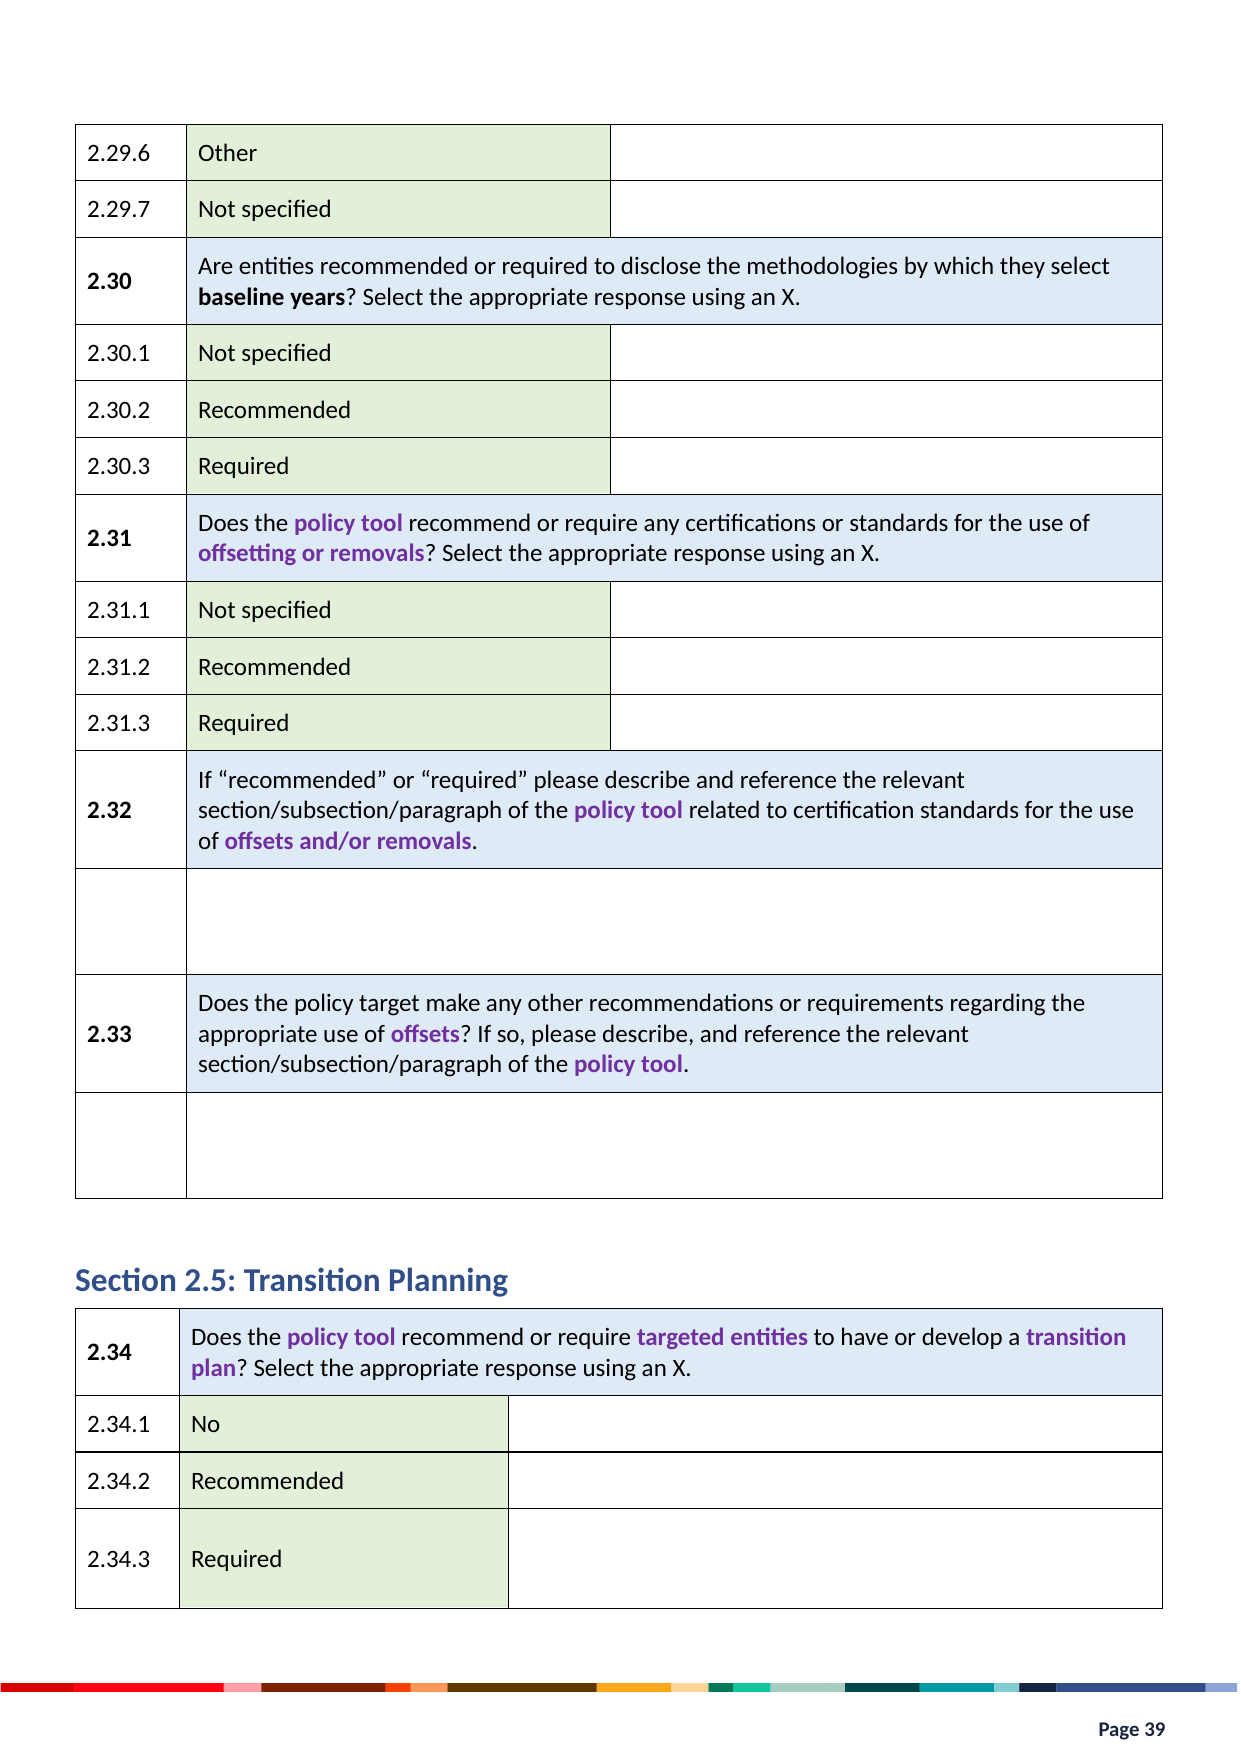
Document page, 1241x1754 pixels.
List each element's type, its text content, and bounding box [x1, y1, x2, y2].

table_header 2.34 [76, 1309, 179, 1395]
table_cell Other [187, 125, 610, 180]
table_cell 2.33 [76, 975, 186, 1092]
table_cell Recommended [187, 638, 610, 694]
table_cell 2.30.2 [76, 381, 186, 437]
table_cell 2.30.3 [76, 438, 186, 493]
table_cell Required [180, 1509, 508, 1607]
table_cell 2.34.3 [76, 1509, 179, 1607]
table_cell 2.31.1 [76, 582, 186, 637]
table_cell No [180, 1396, 508, 1451]
table_cell Not specified [187, 181, 610, 237]
table_cell 2.32 [76, 751, 186, 868]
table_cell Are entities recommended or required to disclose the methodologies by which they select baseline years? Select the appropriate response using an X. [187, 238, 1162, 324]
table_cell [611, 438, 1162, 493]
table_cell [611, 582, 1162, 637]
table_cell [611, 325, 1162, 380]
table_cell [611, 181, 1162, 237]
table_cell 2.30.1 [76, 325, 186, 380]
table_cell 2.31.2 [76, 638, 186, 694]
table_cell Not specified [187, 582, 610, 637]
table_cell [509, 1396, 1162, 1451]
table_cell Required [187, 438, 610, 493]
table_cell 2.34.1 [76, 1396, 179, 1451]
table_cell [187, 869, 1162, 974]
table_cell [76, 1093, 186, 1198]
table_cell Required [187, 695, 610, 750]
table_cell [611, 695, 1162, 750]
table_cell If “recommended” or “required” please describe and reference the relevant section/subsection/paragraph of the policy tool related to certification standards for the use of offsets and/or removals. [187, 751, 1162, 868]
table_cell [509, 1509, 1162, 1607]
table_cell Recommended [180, 1453, 508, 1508]
table_cell 2.29.7 [76, 181, 186, 237]
picture [0, 1683, 1236, 1692]
table_header Does the policy tool recommend or require targeted entities to have or develop a transition plan? Select the appropriate response using an X. [180, 1309, 1162, 1395]
table_cell [509, 1453, 1162, 1508]
table_cell [611, 381, 1162, 437]
table_cell 2.30 [76, 238, 186, 324]
table_cell [611, 125, 1162, 180]
table_cell Does the policy target make any other recommendations or requirements regarding the appropriate use of offsets? If so, please describe, and reference the relevant section/subsection/paragraph of the policy tool. [187, 975, 1162, 1092]
table_cell [187, 1093, 1162, 1198]
table_cell 2.29.6 [76, 125, 186, 180]
table_cell Not specified [187, 325, 610, 380]
table_cell 2.34.2 [76, 1453, 179, 1508]
table_cell 2.31.3 [76, 695, 186, 750]
table_cell [76, 869, 186, 974]
subtitle Section 2.5: Transition Planning [75, 1259, 1165, 1299]
table_cell [611, 638, 1162, 694]
table_cell Recommended [187, 381, 610, 437]
table_cell Does the policy tool recommend or require any certifications or standards for the use of offsetting or removals? Select the appropriate response using an X. [187, 495, 1162, 581]
table_cell 2.31 [76, 495, 186, 581]
